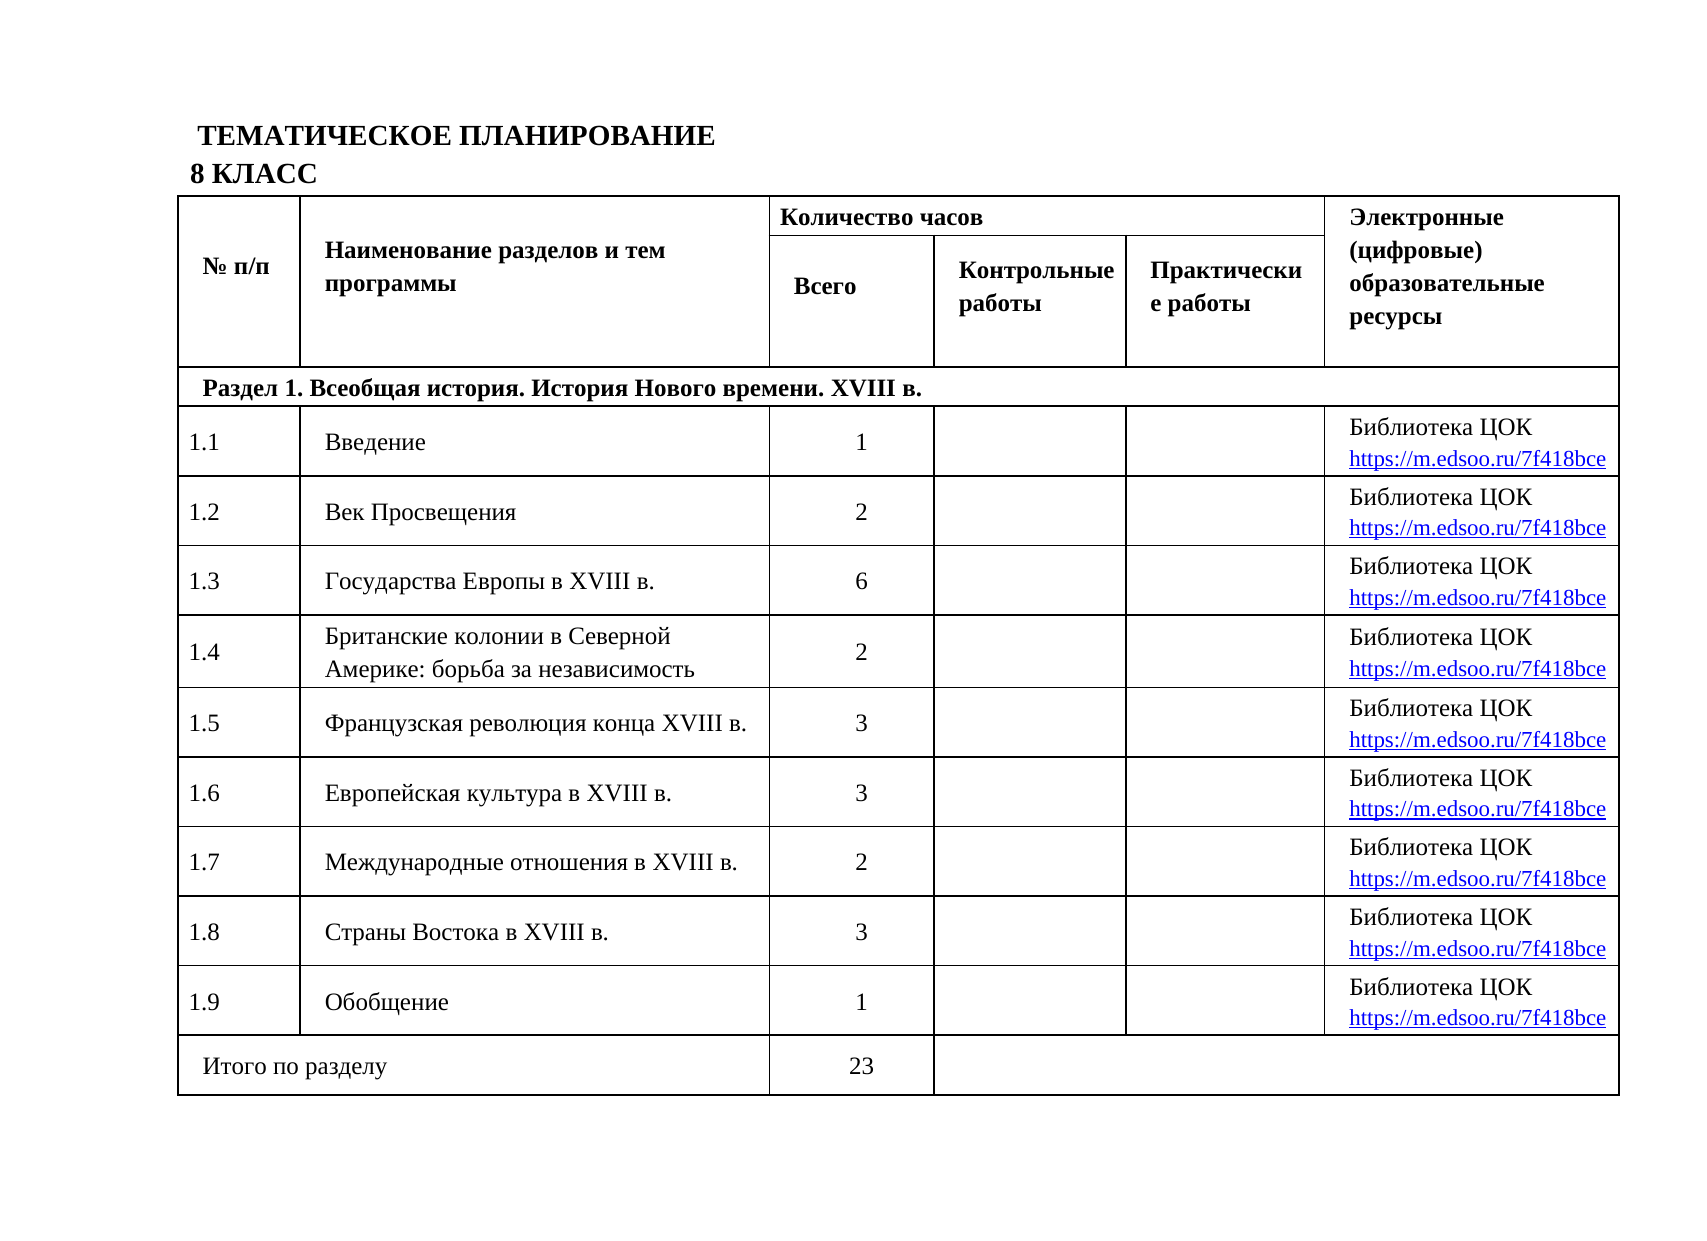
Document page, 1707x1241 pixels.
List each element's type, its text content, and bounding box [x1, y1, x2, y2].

table_header Наименование разделов и тем программы [301, 197, 769, 366]
table_cell 3 [770, 897, 933, 965]
table_cell Европейская культура в XVIII в. [301, 758, 769, 826]
table_cell 2 [770, 827, 933, 895]
table_cell [1127, 827, 1324, 895]
table_cell [935, 688, 1125, 756]
table_cell Французская революция конца XVIII в. [301, 688, 769, 756]
table_cell Международные отношения в XVIII в. [301, 827, 769, 895]
table_cell [935, 616, 1125, 686]
table_cell 1 [770, 966, 933, 1034]
table_cell [1127, 477, 1324, 544]
table_cell [935, 897, 1125, 965]
table_cell [935, 407, 1125, 475]
table_cell 23 [770, 1036, 933, 1094]
table_cell Раздел 1. Всеобщая история. История Нового времени. XVIII в. [179, 368, 1618, 405]
table_cell 1.3 [179, 546, 299, 614]
table_cell [935, 758, 1125, 826]
table_cell 6 [770, 546, 933, 614]
table_cell 2 [770, 616, 933, 686]
table_cell 1.1 [179, 407, 299, 475]
table_cell Библиотека ЦОК https://m.edsoo.ru/7f418bce [1325, 758, 1618, 826]
table_cell 1 [770, 407, 933, 475]
table_cell Библиотека ЦОК https://m.edsoo.ru/7f418bce [1325, 688, 1618, 756]
table_cell [935, 546, 1125, 614]
table_cell Обобщение [301, 966, 769, 1034]
table_cell [935, 966, 1125, 1034]
table_cell [1127, 407, 1324, 475]
table_cell Библиотека ЦОК https://m.edsoo.ru/7f418bce [1325, 827, 1618, 895]
table_cell [935, 477, 1125, 544]
table_cell 1.7 [179, 827, 299, 895]
table_cell Библиотека ЦОК https://m.edsoo.ru/7f418bce [1325, 966, 1618, 1034]
table_cell Век Просвещения [301, 477, 769, 544]
table_cell Британские колонии в Северной Америке: борьба за независимость [301, 616, 769, 686]
table_cell [935, 1036, 1618, 1094]
table_cell Введение [301, 407, 769, 475]
text ТЕМАТИЧЕСКОЕ ПЛАНИРОВАНИЕ [190, 118, 1618, 152]
table_cell 1.5 [179, 688, 299, 756]
table_cell Библиотека ЦОК https://m.edsoo.ru/7f418bce [1325, 616, 1618, 686]
table_cell Библиотека ЦОК https://m.edsoo.ru/7f418bce [1325, 477, 1618, 544]
table_cell Библиотека ЦОК https://m.edsoo.ru/7f418bce [1325, 546, 1618, 614]
table_cell [1127, 758, 1324, 826]
table_header Количество часов [770, 197, 1324, 234]
table_header № п/п [179, 197, 299, 366]
table_cell [1127, 546, 1324, 614]
table_cell 2 [770, 477, 933, 544]
table_cell Итого по разделу [179, 1036, 769, 1094]
table_cell Практические работы [1127, 236, 1324, 366]
table_cell [1127, 897, 1324, 965]
table_cell 1.9 [179, 966, 299, 1034]
table_cell 1.4 [179, 616, 299, 686]
table_cell Всего [770, 236, 933, 366]
table_cell [1127, 966, 1324, 1034]
table_cell Страны Востока в XVIII в. [301, 897, 769, 965]
text 8 КЛАСС [190, 157, 1618, 190]
table_header Электронные (цифровые) образовательные ресурсы [1325, 197, 1618, 366]
table_cell 3 [770, 688, 933, 756]
table_cell Контрольные работы [935, 236, 1125, 366]
table_cell [935, 827, 1125, 895]
table_cell [1127, 688, 1324, 756]
table_cell 1.8 [179, 897, 299, 965]
table_cell Библиотека ЦОК https://m.edsoo.ru/7f418bce [1325, 897, 1618, 965]
table_cell 3 [770, 758, 933, 826]
table_cell [1127, 616, 1324, 686]
table_cell 1.2 [179, 477, 299, 544]
table_cell 1.6 [179, 758, 299, 826]
table_cell Государства Европы в XVIII в. [301, 546, 769, 614]
table_cell Библиотека ЦОК https://m.edsoo.ru/7f418bce [1325, 407, 1618, 475]
